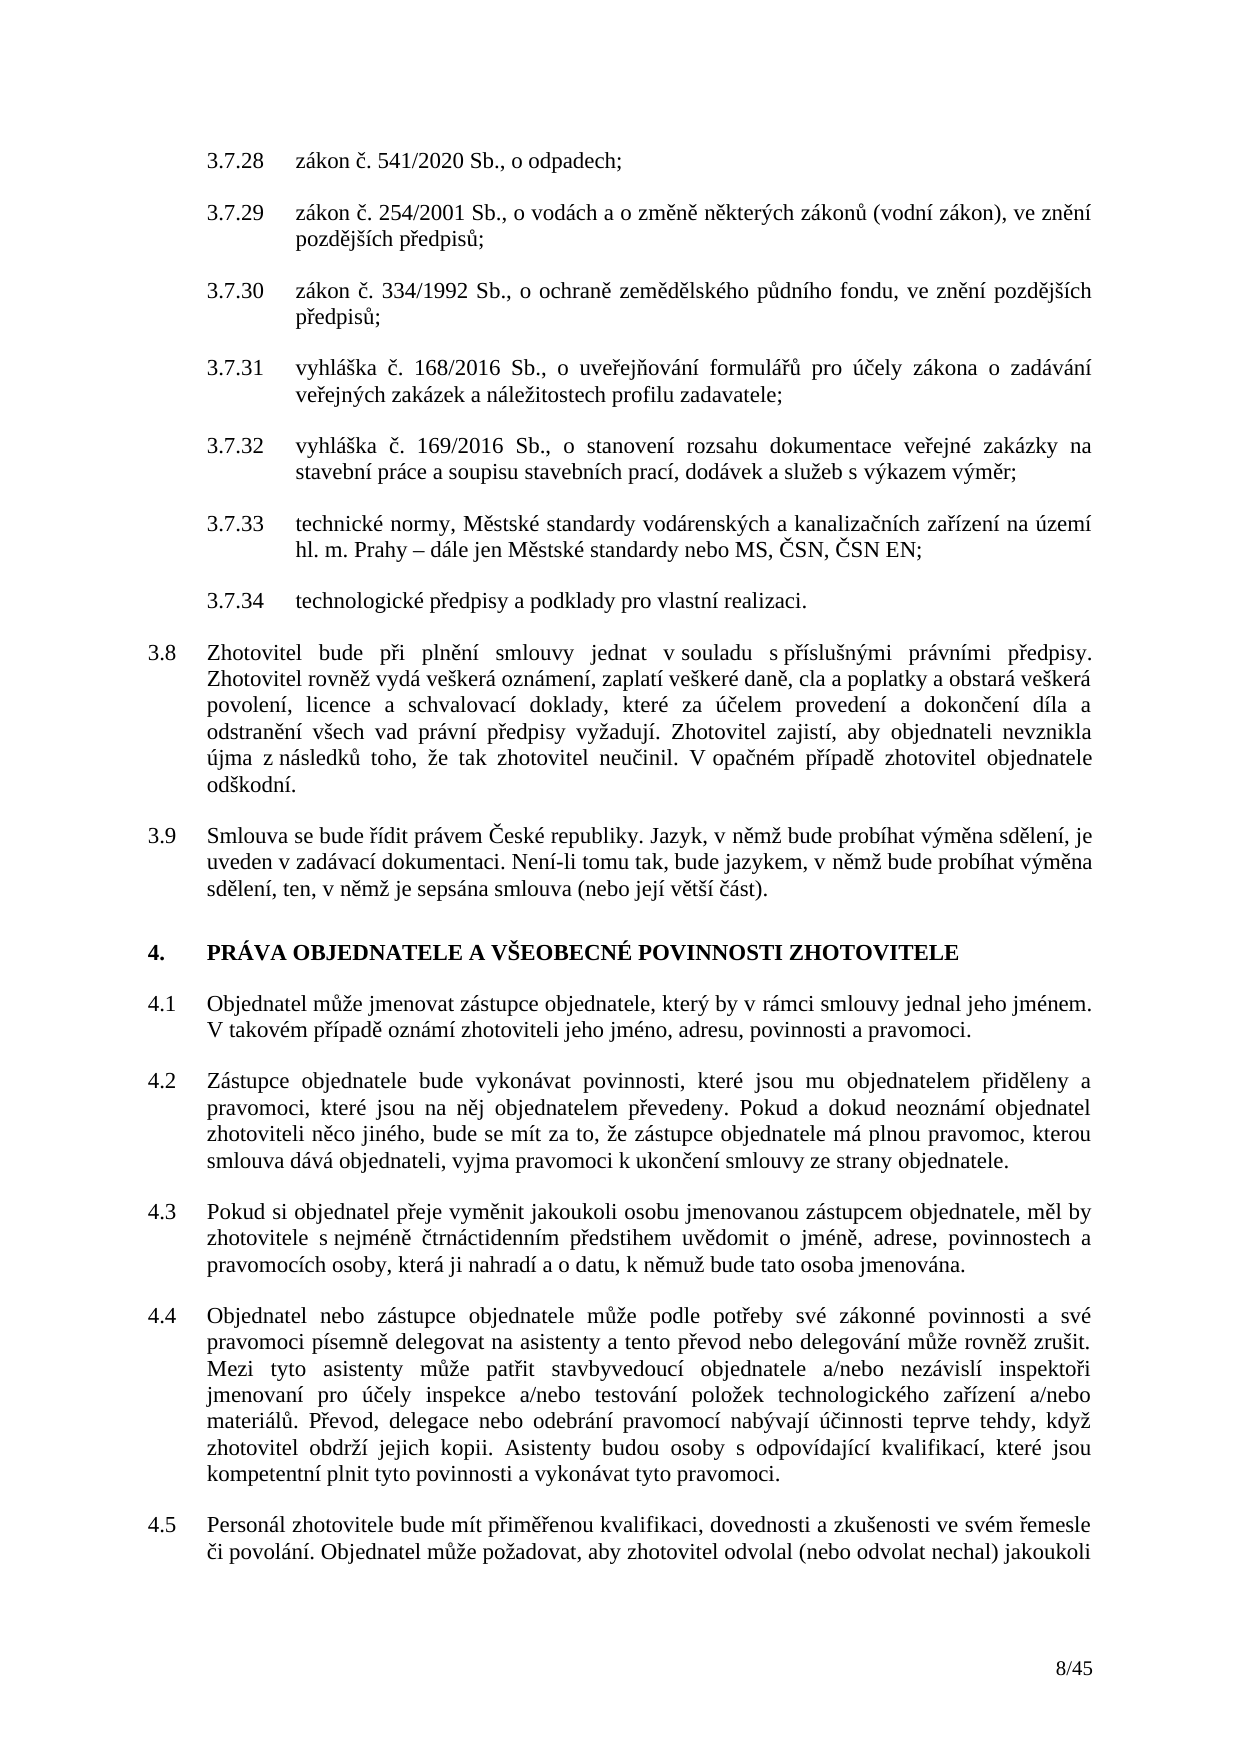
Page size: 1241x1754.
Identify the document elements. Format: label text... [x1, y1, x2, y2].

text technologické předpisy a podklady pro vlastní realizaci. [207, 587, 1093, 614]
text Objednatel může jmenovat zástupce objednatele, který by v rámci smlouvy jednal jeho jménem. V takovém případě oznámí zhotoviteli jeho jméno, adresu, povinnosti a pravomoci. [148, 990, 1093, 1043]
text Zhotovitel bude při plnění smlouvy jednat v souladu s příslušnými právními předpisy. Zhotovitel rovněž vydá veškerá oznámení, zaplatí veškeré daně, cla a poplatky a obstará veškerá povolení, licence a schvalovací doklady, které za účelem provedení a dokončení díla a odstranění všech vad právní předpisy vyžadují. Zhotovitel zajistí, aby objednateli nevznikla újma z následků toho, že tak zhotovitel neučinil. V opačném případě zhotovitel objednatele odškodní. [148, 639, 1093, 797]
text Pokud si objednatel přeje vyměnit jakoukoli osobu jmenovanou zástupcem objednatele, měl by zhotovitele s nejméně čtrnáctidenním předstihem uvědomit o jméně, adrese, povinnostech a pravomocích osoby, která ji nahradí a o datu, k němuž bude tato osoba jmenována. [148, 1198, 1093, 1277]
text technické normy, Městské standardy vodárenských a kanalizačních zařízení na území hl. m. Prahy – dále jen Městské standardy nebo MS, ČSN, ČSN EN; [207, 510, 1093, 562]
text Smlouva se bude řídit právem České republiky. Jazyk, v němž bude probíhat výměna sdělení, je uveden v zadávací dokumentaci. Není-li tomu tak, bude jazykem, v němž bude probíhat výměna sdělení, ten, v němž je sepsána smlouva (nebo její větší část). [148, 822, 1093, 901]
text zákon č. 254/2001 Sb., o vodách a o změně některých zákonů (vodní zákon), ve znění pozdějších předpisů; [207, 199, 1093, 252]
text Zástupce objednatele bude vykonávat povinnosti, které jsou mu objednatelem přiděleny a pravomoci, které jsou na něj objednatelem převedeny. Pokud a dokud neoznámí objednatel zhotoviteli něco jiného, bude se mít za to, že zástupce objednatele má plnou pravomoc, kterou smlouva dává objednateli, vyjma pravomoci k ukončení smlouvy ze strany objednatele. [148, 1068, 1093, 1173]
text Práva Objednatele a všeobecné povinnosti Zhotovitele [148, 938, 1093, 965]
text zákon č. 541/2020 Sb., o odpadech; [207, 148, 1093, 174]
text Objednatel nebo zástupce objednatele může podle potřeby své zákonné povinnosti a své pravomoci písemně delegovat na asistenty a tento převod nebo delegování může rovněž zrušit. Mezi tyto asistenty může patřit stavbyvedoucí objednatele a/nebo nezávislí inspektoři jmenovaní pro účely inspekce a/nebo testování položek technologického zařízení a/nebo materiálů. Převod, delegace nebo odebrání pravomocí nabývají účinnosti teprve tehdy, když zhotovitel obdrží jejich kopii. Asistenty budou osoby s odpovídající kvalifikací, které jsou kompetentní plnit tyto povinnosti a vykonávat tyto pravomoci. [148, 1302, 1093, 1487]
text zákon č. 334/1992 Sb., o ochraně zemědělského půdního fondu, ve znění pozdějších předpisů; [207, 277, 1093, 329]
text vyhláška č. 169/2016 Sb., o stanovení rozsahu dokumentace veřejné zakázky na stavební práce a soupisu stavebních prací, dodávek a služeb s výkazem výměr; [207, 432, 1093, 485]
text vyhláška č. 168/2016 Sb., o uveřejňování formulářů pro účely zákona o zadávání veřejných zakázek a náležitostech profilu zadavatele; [207, 354, 1093, 407]
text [148, 1512, 1093, 1564]
